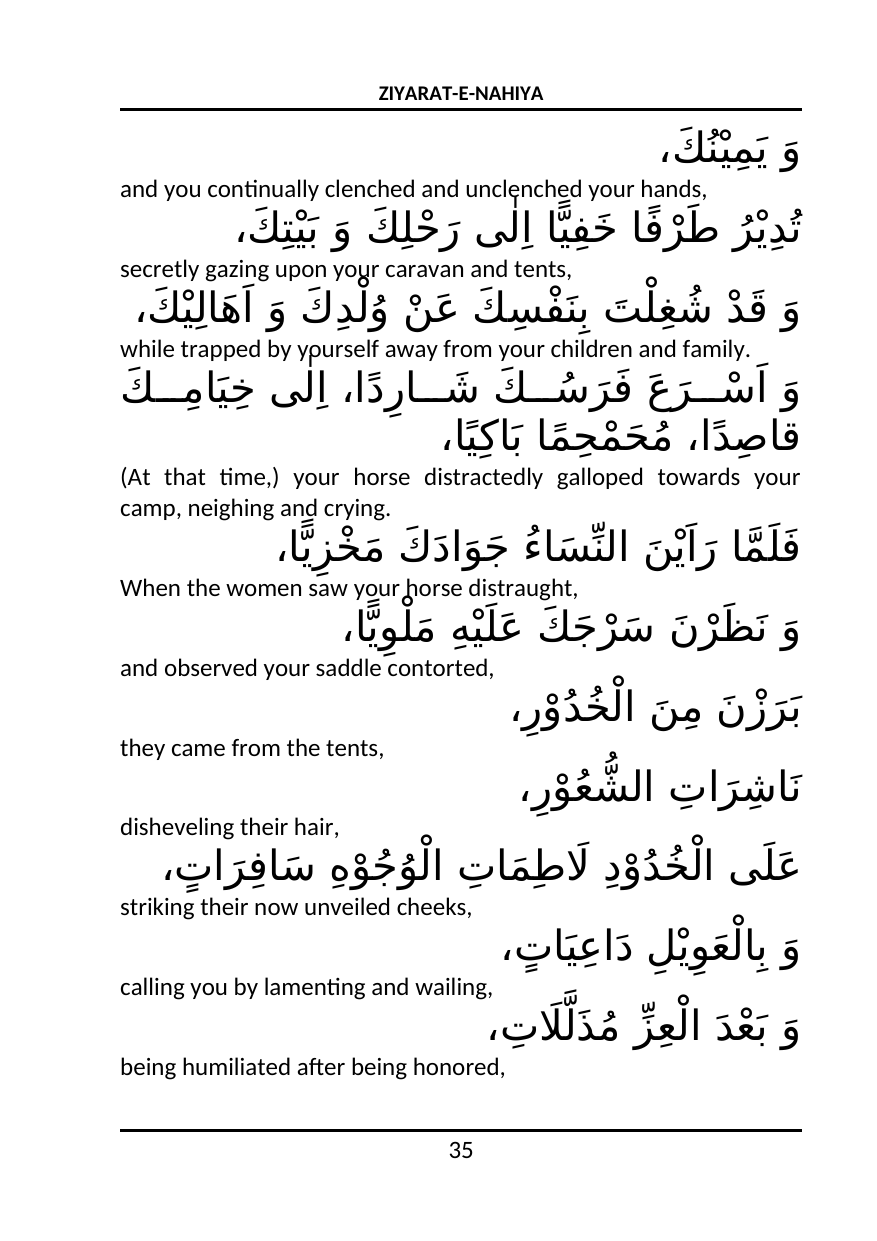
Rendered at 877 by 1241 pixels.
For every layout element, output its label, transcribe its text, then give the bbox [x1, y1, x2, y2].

text and observed your saddle contorted, [120, 651, 802, 682]
text عَلَى الْخُدُوْدِ لَاطِمَاتِ الْوُجُوْهِ سَافِرَاتٍ، [120, 842, 802, 891]
text secretly gazing upon your caravan and tents, [120, 252, 802, 283]
text striking their now unveiled cheeks, [120, 891, 802, 922]
text وَ قَدْ شُغِلْتَ بِنَفْسِكَ عَنْ وُلْدِكَ وَ اَهَالِيْكَ، [120, 283, 802, 332]
text فَلَمَّا رَاَيْنَ النِّسَاءُ جَوَادَكَ مَخْزِيًّا، [120, 523, 802, 571]
text When the women saw your horse distraught, [120, 571, 802, 603]
text وَ بَعْدَ الْعِزِّ مُذَلَّلَاتِ، [120, 1002, 802, 1050]
text تُدِيْرُ طَرْفًا خَفِيًّا اِلٰى رَحْلِكَ وَ بَيْتِكَ، [120, 204, 802, 252]
text (At that time,) your horse distractedly galloped towards your camp, neighing and crying. [120, 460, 802, 523]
text وَ بِالْعَوِيْلِ دَاعِيَاتٍ، [120, 922, 802, 970]
text بَرَزْنَ مِنَ الْخُدُوْرِ، [120, 682, 802, 731]
text نَاشِرَاتِ الشُّعُوْرِ، [120, 762, 802, 811]
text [120, 124, 802, 172]
text calling you by lamenting and wailing, [120, 970, 802, 1002]
text while trapped by yourself away from your children and family. [120, 332, 802, 363]
text وَ نَظَرْنَ سَرْجَكَ عَلَيْهِ مَلْوِيًّا، [120, 603, 802, 651]
text being humiliated after being honored, [120, 1050, 802, 1081]
text and you continually clenched and unclenched your hands, [120, 172, 802, 204]
text وَ اَسْرَعَ فَرَسُكَ شَارِدًا، اِلٰى خِيَامِكَ قاصِدًا، مُحَمْحِمًا بَاكِيًا، [120, 363, 802, 460]
text disheveling their hair, [120, 811, 802, 842]
text they came from the tents, [120, 731, 802, 762]
